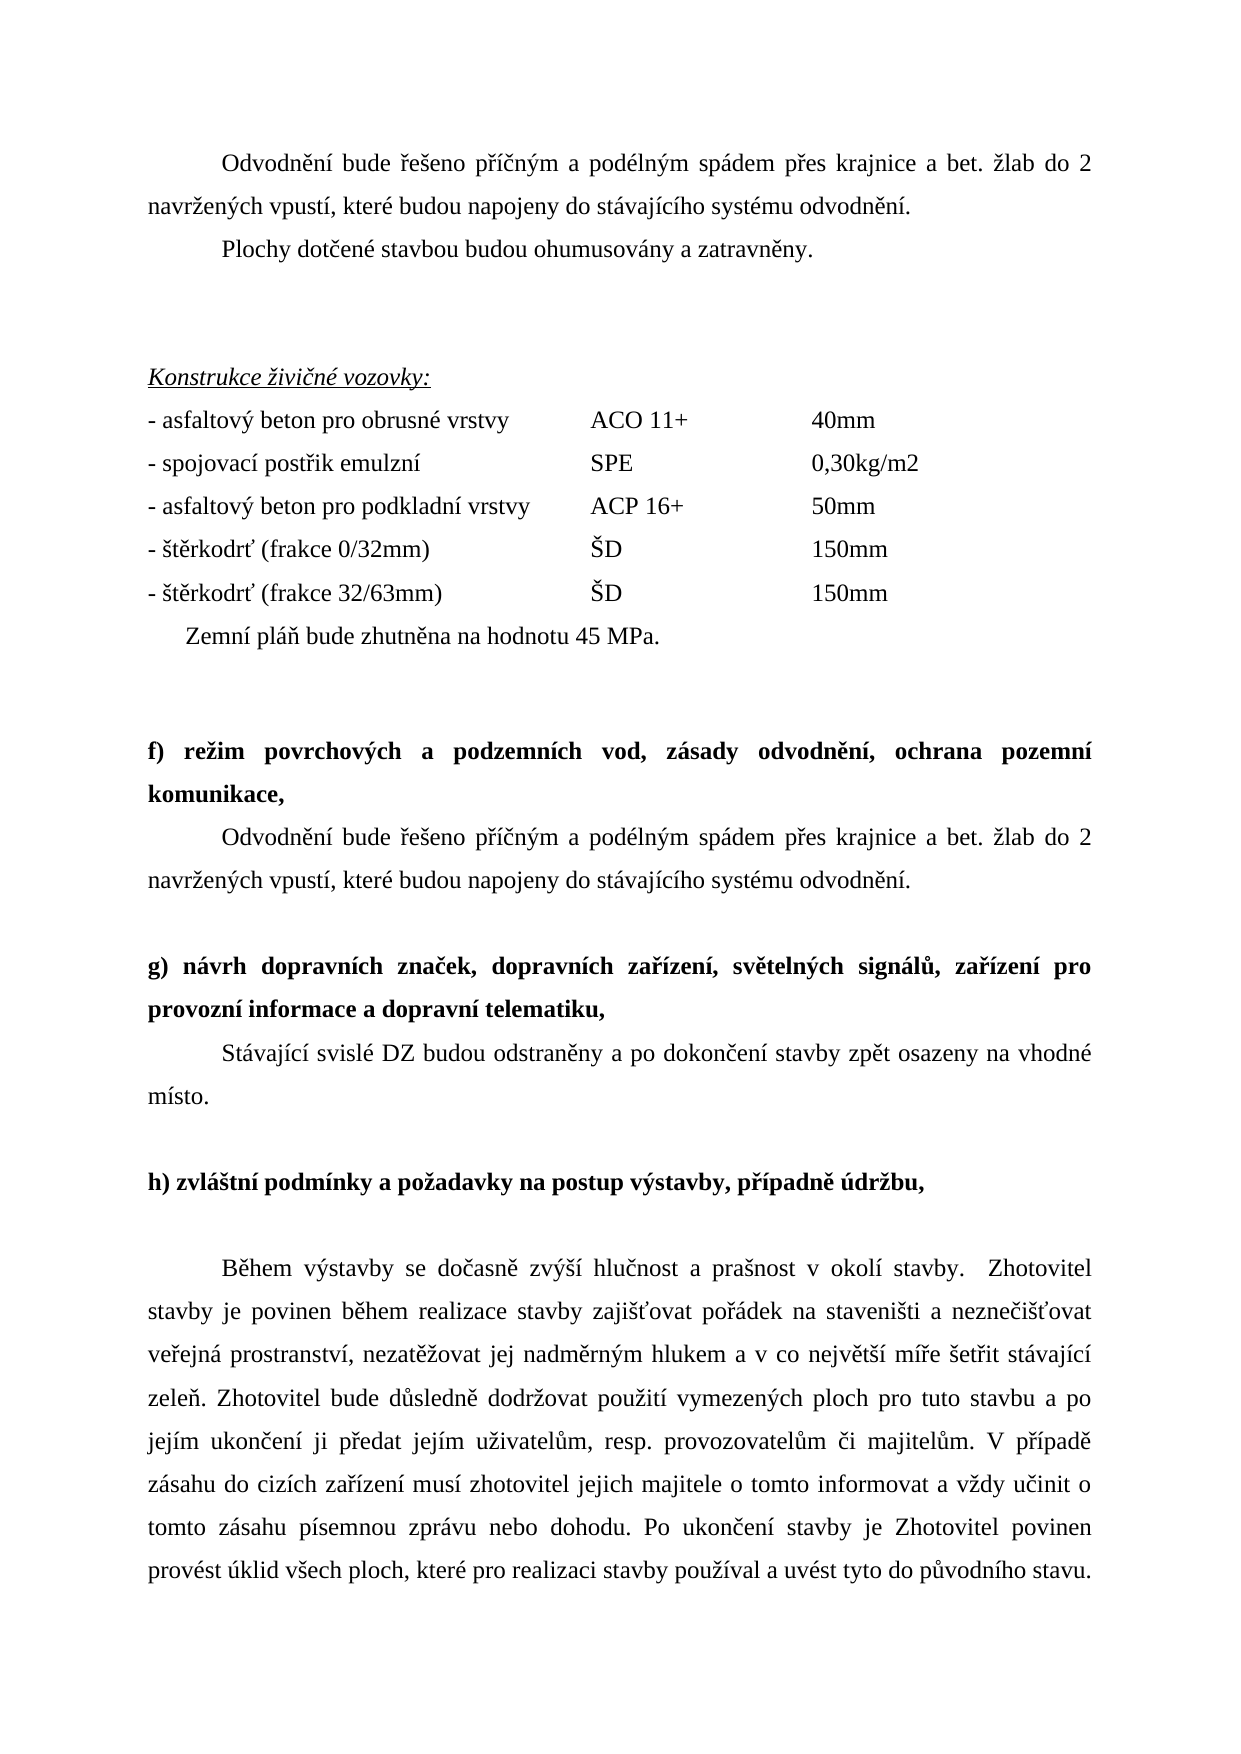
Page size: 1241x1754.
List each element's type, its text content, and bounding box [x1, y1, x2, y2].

text - asfaltový beton pro obrusné vrstvy ACO 11+ 40mm [148, 405, 1093, 434]
text f) režim povrchových a podzemních vod, zásady odvodnění, ochrana pozemní komunikace, [148, 736, 1093, 808]
text - štěrkodrť (frakce 0/32mm) ŠD 150mm [148, 534, 1093, 563]
text Během výstavby se dočasně zvýší hlučnost a prašnost v okolí stavby. Zhotovitel stavby je povinen během realizace stavby zajišťovat pořádek na staveništi a neznečišťovat veřejná prostranství, nezatěžovat jej nadměrným hlukem a v co největší míře šetřit stávající zeleň. Zhotovitel bude důsledně dodržovat použití vymezených ploch pro tuto stavbu a po jejím ukončení ji předat jejím uživatelům, resp. provozovatelům či majitelům. V případě zásahu do cizích zařízení musí zhotovitel jejich majitele o tomto informovat a vždy učinit o tomto zásahu písemnou zprávu nebo dohodu. Po ukončení stavby je Zhotovitel povinen provést úklid všech ploch, které pro realizaci stavby používal a uvést tyto do původního stavu. [148, 1253, 1093, 1584]
text Stávající svislé DZ budou odstraněny a po dokončení stavby zpět osazeny na vhodné místo. [148, 1038, 1093, 1109]
text - spojovací postřik emulzní SPE 0,30kg/m2 [148, 448, 1093, 477]
text g) návrh dopravních značek, dopravních zařízení, světelných signálů, zařízení pro provozní informace a dopravní telematiku, [148, 951, 1093, 1023]
text Odvodnění bude řešeno příčným a podélným spádem přes krajnice a bet. žlab do 2 navržených vpustí, které budou napojeny do stávajícího systému odvodnění. [148, 822, 1093, 894]
text Konstrukce živičné vozovky: [148, 362, 1093, 391]
text Zemní pláň bude zhutněna na hodnotu 45 MPa. [148, 621, 1093, 649]
text Plochy dotčené stavbou budou ohumusovány a zatravněny. [148, 234, 1093, 263]
text h) zvláštní podmínky a požadavky na postup výstavby, případně údržbu, [148, 1167, 1093, 1196]
text Odvodnění bude řešeno příčným a podélným spádem přes krajnice a bet. žlab do 2 navržených vpustí, které budou napojeny do stávajícího systému odvodnění. [148, 148, 1093, 219]
text - štěrkodrť (frakce 32/63mm) ŠD 150mm [148, 578, 1093, 606]
text - asfaltový beton pro podkladní vrstvy ACP 16+ 50mm [148, 491, 1093, 520]
